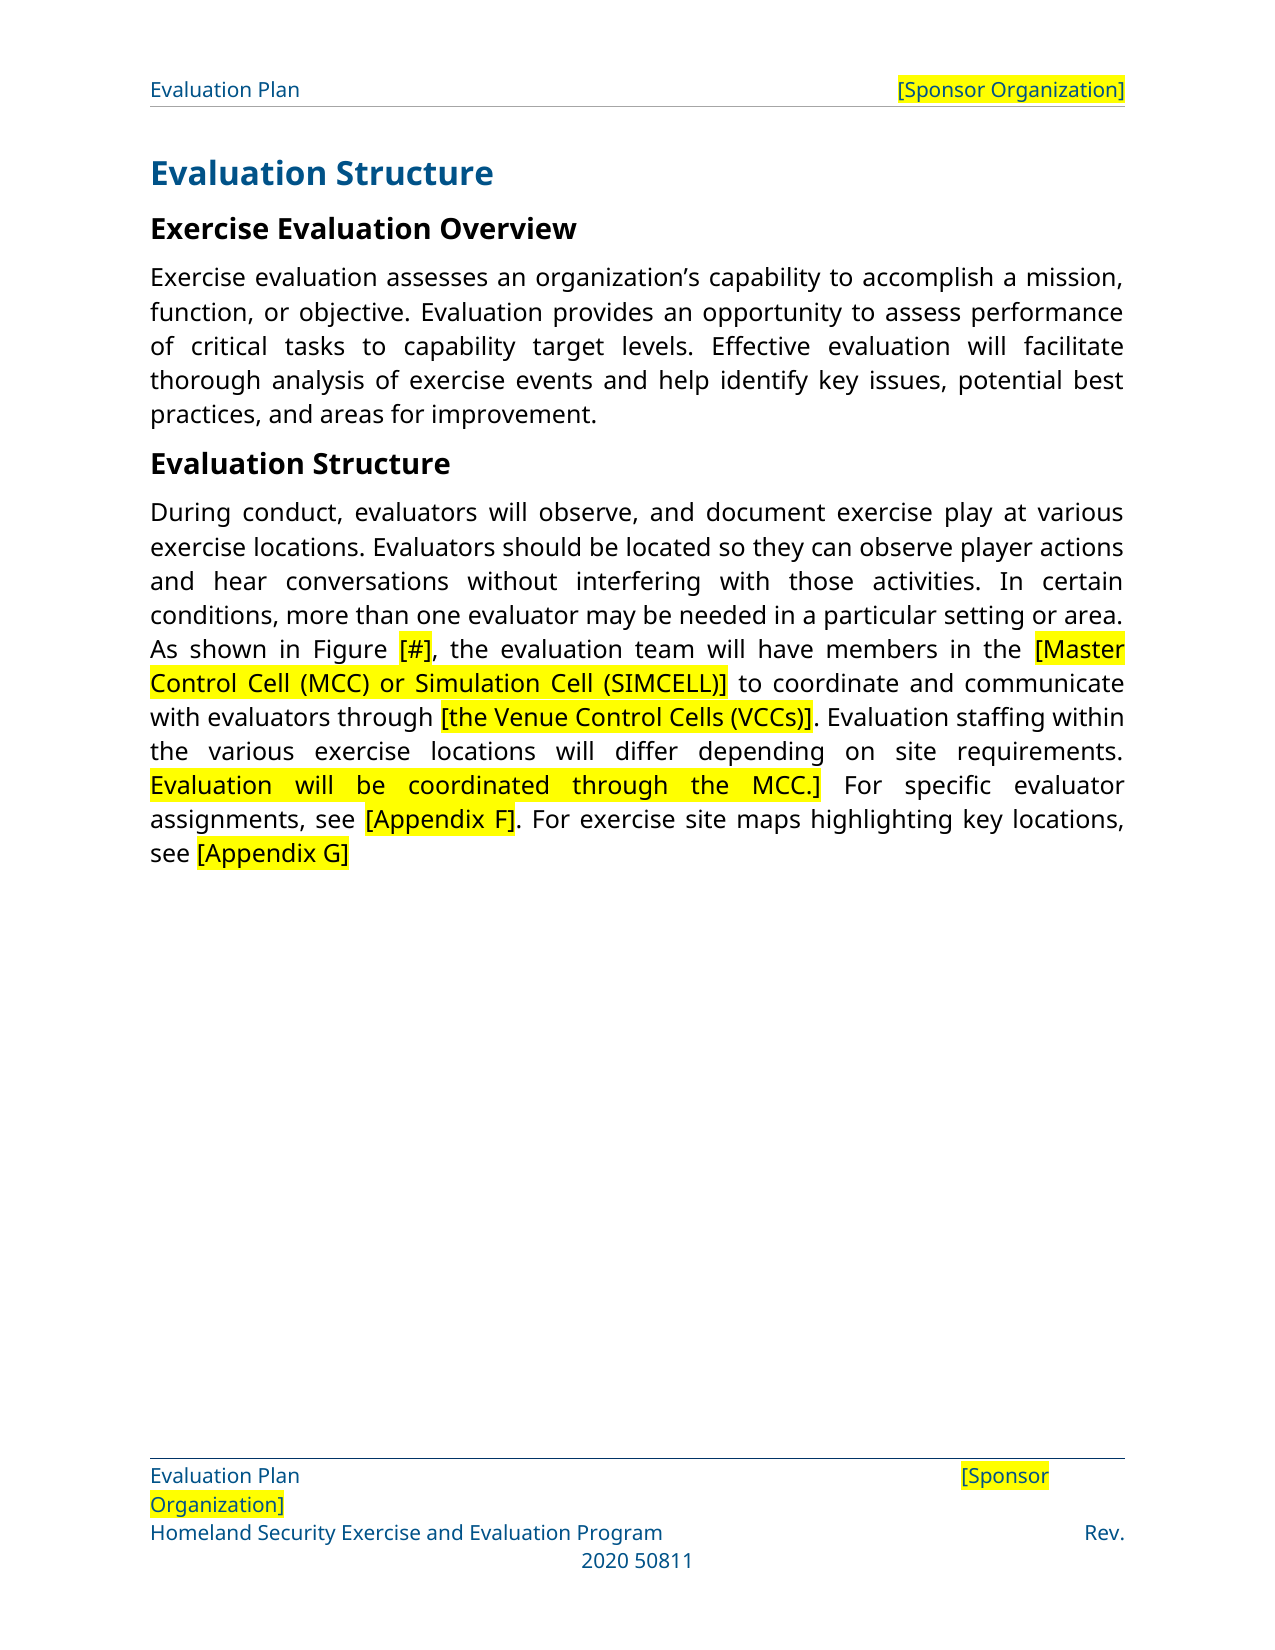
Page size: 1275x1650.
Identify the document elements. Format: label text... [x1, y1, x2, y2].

subtitle Evaluation Structure [150, 443, 1125, 483]
text Exercise evaluation assesses an organization’s capability to accomplish a mission, function, or objective. Evaluation provides an opportunity to assess performance of critical tasks to capability target levels. Effective evaluation will facilitate thorough analysis of exercise events and help identify key issues, potential best practices, and areas for improvement. [150, 260, 1125, 430]
text During conduct, evaluators will observe, and document exercise play at various exercise locations. Evaluators should be located so they can observe player actions and hear conversations without interfering with those activities. In certain conditions, more than one evaluator may be needed in a particular setting or area. As shown in Figure [#], the evaluation team will have members in the [Master Control Cell (MCC) or Simulation Cell (SIMCELL)] to coordinate and communicate with evaluators through [the Venue Control Cells (VCCs)]. Evaluation staffing within the various exercise locations will differ depending on site requirements. Evaluation will be coordinated through the MCC.] For specific evaluator assignments, see [Appendix F]. For exercise site maps highlighting key locations, see [Appendix G] [150, 495, 1125, 870]
subtitle Exercise Evaluation Overview [150, 208, 1125, 248]
subtitle Evaluation Structure [150, 150, 1125, 195]
